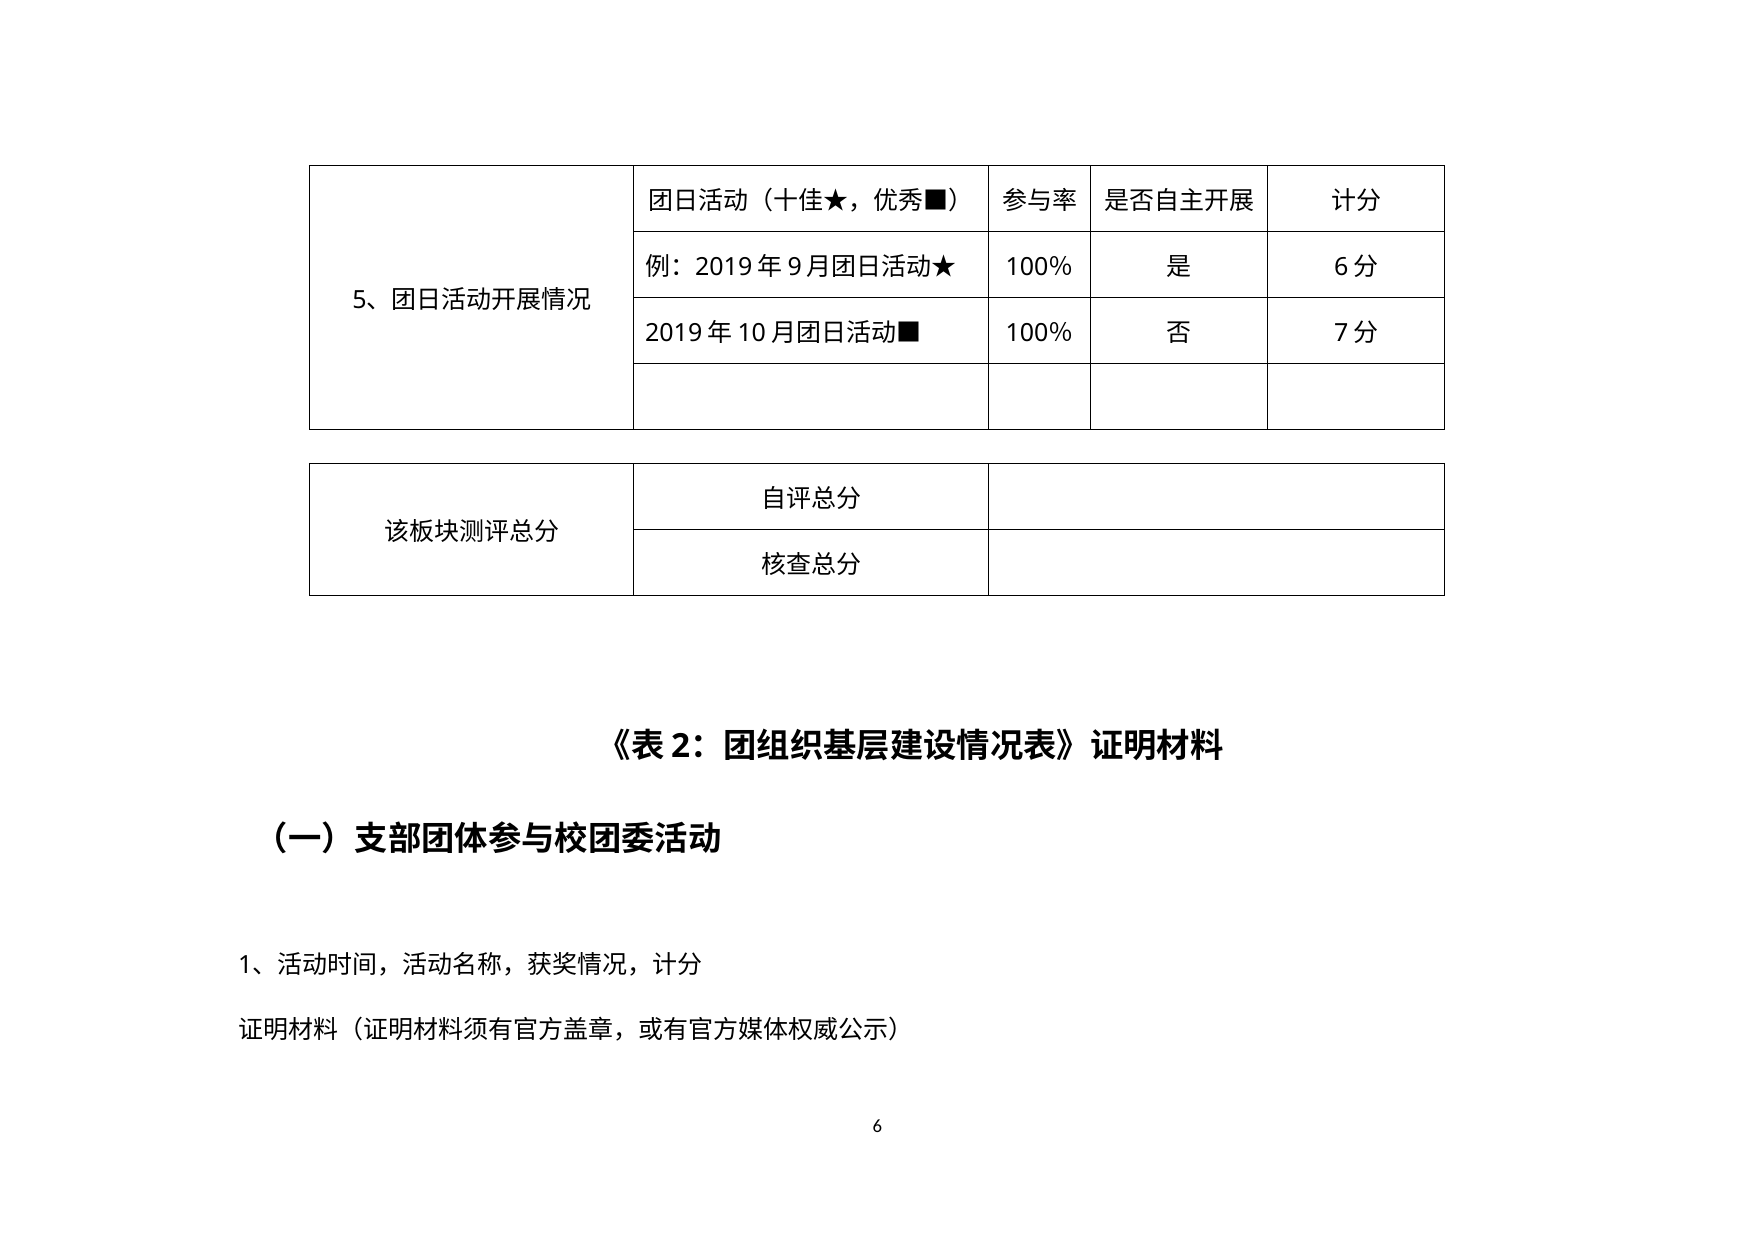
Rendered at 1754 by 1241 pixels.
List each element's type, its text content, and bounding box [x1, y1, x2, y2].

table_cell 核查总分 [634, 530, 988, 595]
text 证明材料（证明材料须有官方盖章，或有官方媒体权威公示） [188, 995, 1566, 1060]
table_header 参与率 [989, 166, 1090, 231]
table_cell 7分 [1268, 298, 1444, 363]
table_cell 2019年10月团日活动■ [634, 298, 988, 363]
table_header 是否自主开展 [1091, 166, 1267, 231]
table_cell [634, 364, 988, 429]
table_header 该板块测评总分 [310, 464, 633, 595]
table_cell [1268, 364, 1444, 429]
table_header 计分 [1268, 166, 1444, 231]
table_cell [1091, 364, 1267, 429]
text 1、活动时间，活动名称，获奖情况，计分 [188, 930, 1566, 995]
title 《表2：团组织基层建设情况表》证明材料 [188, 711, 1566, 776]
table_cell 例：2019年9月团日活动★ [634, 232, 988, 297]
table_cell [989, 530, 1444, 595]
subtitle （一）支部团体参与校团委活动 [188, 803, 1566, 868]
table_header 自评总分 [634, 464, 988, 529]
table_cell [989, 364, 1090, 429]
table_cell 否 [1091, 298, 1267, 363]
table_cell 6分 [1268, 232, 1444, 297]
table_cell 是 [1091, 232, 1267, 297]
table_header [989, 464, 1444, 529]
table_header 团日活动（十佳★，优秀■） [634, 166, 988, 231]
table_cell 100％ [989, 298, 1090, 363]
table_cell 100％ [989, 232, 1090, 297]
table_header 5、团日活动开展情况 [310, 166, 633, 429]
